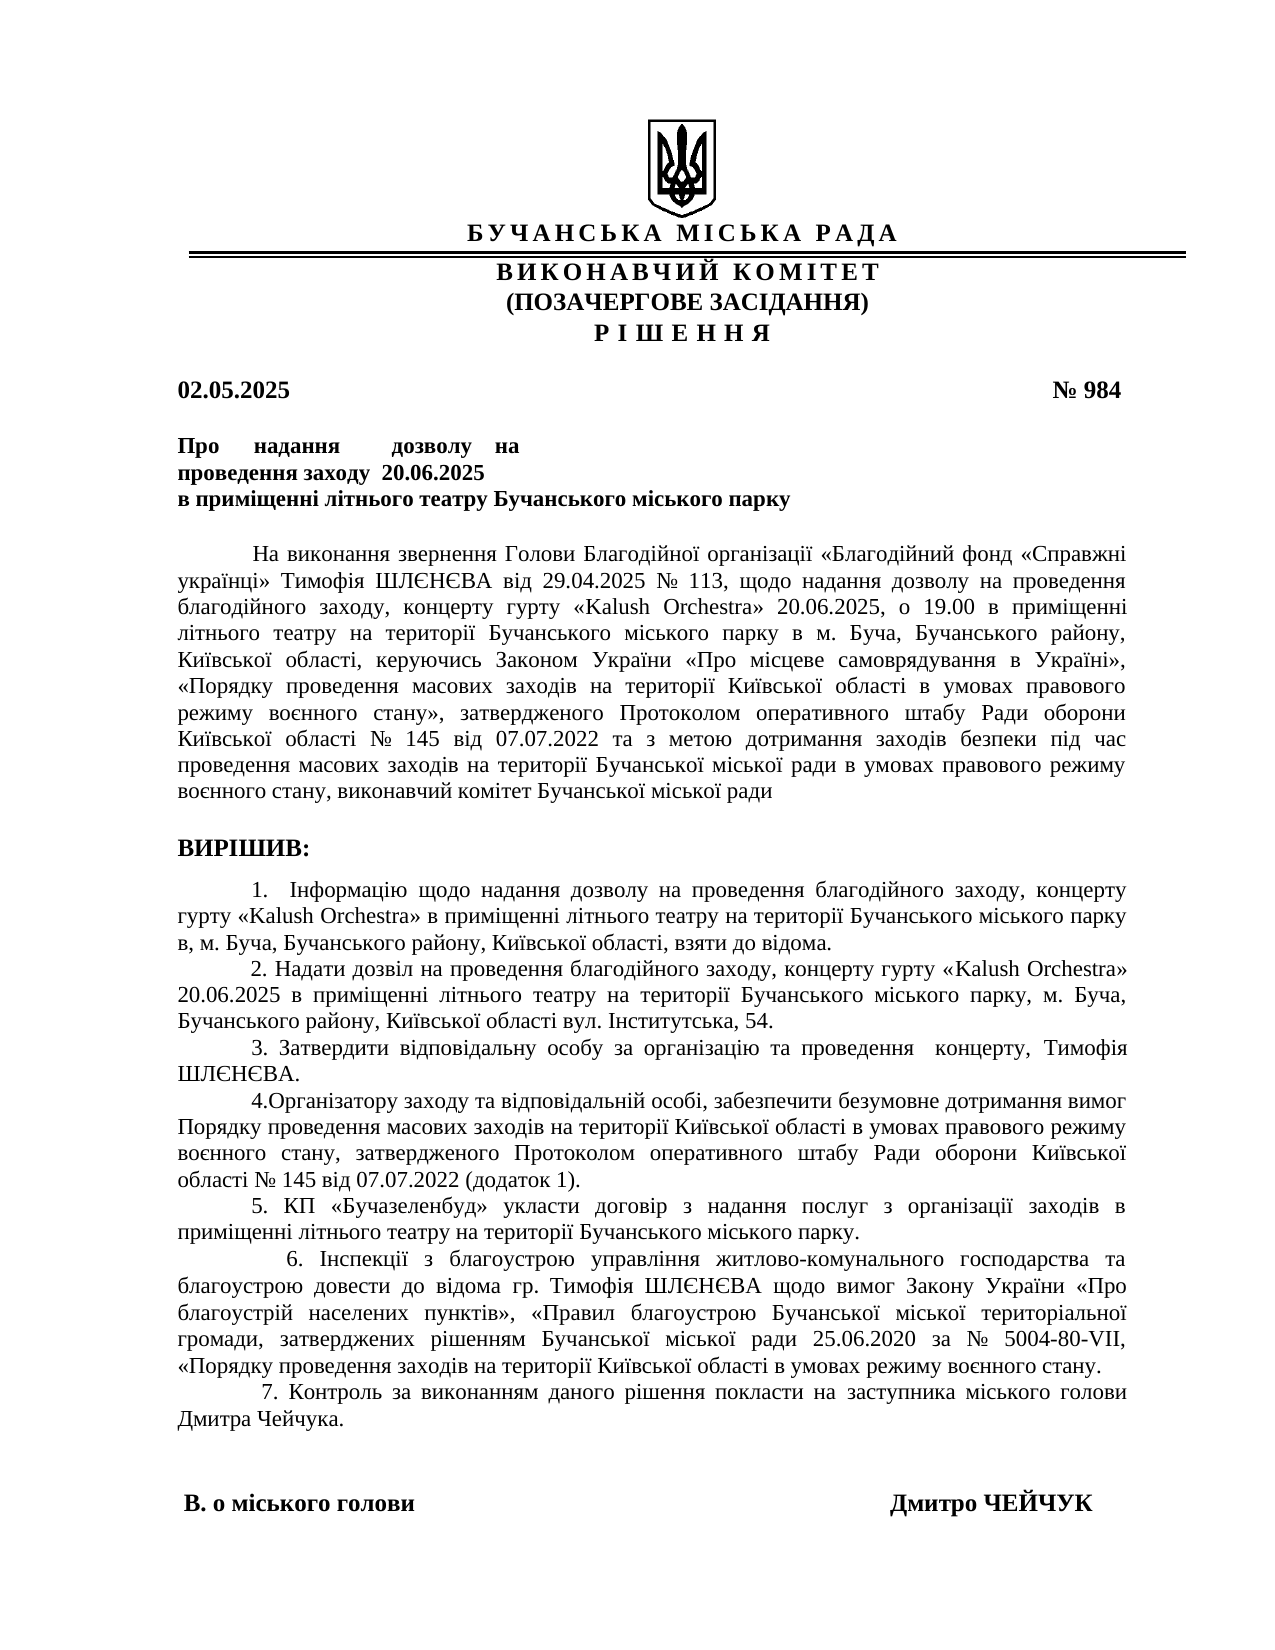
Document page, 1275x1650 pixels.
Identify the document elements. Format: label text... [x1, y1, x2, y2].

text Про надання дозволу на [177, 433, 1186, 459]
text 6. Інспекції з благоустрою управління житлово-комунального господарства та благоустрою довести до відома гр. Тимофія ШЛЄНЄВА щодо вимог Закону України «Про благоустрій населених пунктів», «Правил благоустрою Бучанської міської територіальної громади, затверджених рішенням Бучанської міської ради 25.06.2020 за № 5004-80-VII, «Порядку проведення заходів на території Київської області в умовах режиму воєнного стану. [177, 1245, 1127, 1378]
text 7. Контроль за виконанням даного рішення покласти на заступника міського голови Дмитра Чейчука. [177, 1378, 1127, 1431]
text 5. КП «Бучазеленбуд» укласти договір з надання послуг з організації заходів в приміщенні літнього театру на території Бучанського міського парку. [177, 1192, 1127, 1245]
text РІШЕННЯ [177, 318, 1186, 346]
text 02.05.2025 № 984 [177, 375, 1186, 404]
text БУЧАНСЬКА МІСЬКА РАДА [177, 218, 1186, 247]
text 1. Інформацію щодо надання дозволу на проведення благодійного заходу, концерту гурту «Kalush Orchestra» в приміщенні літнього театру на території Бучанського міського парку в, м. Буча, Бучанського району, Київської області, взяти до відома. [177, 876, 1127, 955]
text 4.Організатору заходу та відповідальній особі, забезпечити безумовне дотримання вимог Порядку проведення масових заходів на території Київської області в умовах правового режиму воєнного стану, затвердженого Протоколом оперативного штабу Ради оборони Київської області № 145 від 07.07.2022 (додаток 1). [177, 1087, 1127, 1192]
text в приміщенні літнього театру Бучанського міського парку [177, 485, 1186, 512]
text ВИРІШИВ: [177, 833, 1186, 861]
text 3. Затвердити відповідальну особу за організацію та проведення концерту, Тимофія ШЛЄНЄВА. [177, 1034, 1127, 1087]
text 2. Надати дозвіл на проведення благодійного заходу, концерту гурту «Kalush Orchestra» 20.06.2025 в приміщенні літнього театру на території Бучанського міського парку, м. Буча, Бучанського району, Київської області вул. Інститутська, 54. [177, 955, 1127, 1034]
text проведення заходу 20.06.2025 [177, 459, 1186, 485]
text На виконання звернення Голови Благодійної організації «Благодійний фонд «Справжні українці» Тимофія ШЛЄНЄВА від 29.04.2025 № 113, щодо надання дозволу на проведення благодійного заходу, концерту гурту «Kalush Orchestra» 20.06.2025, о 19.00 в приміщенні літнього театру на території Бучанського міського парку в м. Буча, Бучанського району, Київської області, керуючись Законом України «Про місцеве самоврядування в Україні», «Порядку проведення масових заходів на території Київської області в умовах правового режиму воєнного стану», затвердженого Протоколом оперативного штабу Ради оборони Київської області № 145 від 07.07.2022 та з метою дотримання заходів безпеки під час проведення масових заходів на території Бучанської міської ради в умовах правового режиму воєнного стану, виконавчий комітет Бучанської міської ради [177, 540, 1127, 804]
picture [646, 118, 717, 219]
text В. о міського голови Дмитро ЧЕЙЧУК [177, 1488, 1186, 1517]
table_header ВИКОНАВЧИЙ КОМІТЕТ (ПОЗАЧЕРГОВЕ ЗАСІДАННЯ) [189, 258, 1186, 318]
